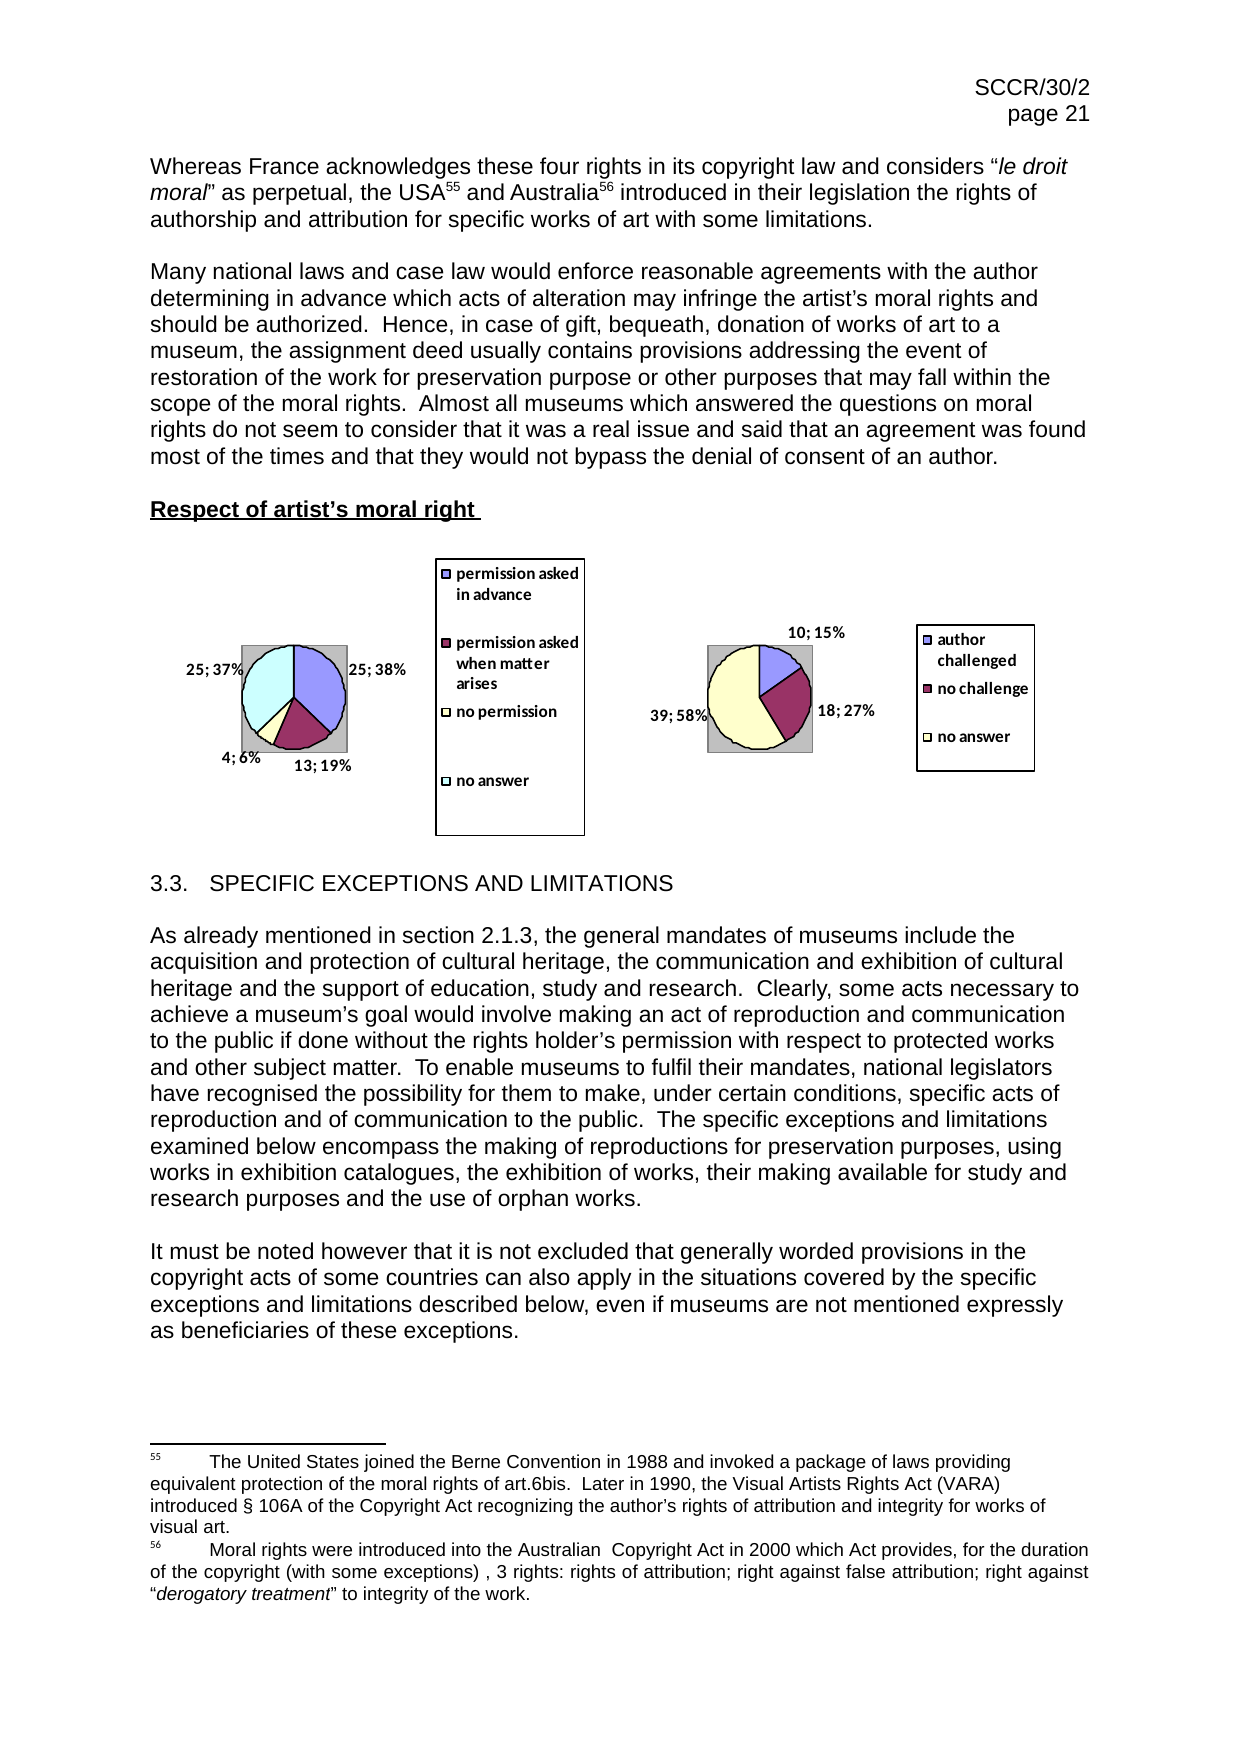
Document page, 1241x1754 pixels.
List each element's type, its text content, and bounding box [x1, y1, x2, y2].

text As already mentioned in section 2.1.3, the general mandates of museums include the acquisition and protection of cultural heritage, the communication and exhibition of cultural heritage and the support of education, study and research. Clearly, some acts necessary to achieve a museum’s goal would involve making an act of reproduction and communication to the public if done without the rights holder’s permission with respect to protected works and other subject matter. To enable museums to fulfil their mandates, national legislators have recognised the possibility for them to make, under certain conditions, specific acts of reproduction and of communication to the public. The specific exceptions and limitations examined below encompass the making of reproductions for preservation purposes, using works in exhibition catalogues, the exhibition of works, their making available for study and research purposes and the use of orphan works. [150, 922, 1090, 1212]
text It must be noted however that it is not excluded that generally worded provisions in the copyright acts of some countries can also apply in the situations covered by the specific exceptions and limitations described below, even if museums are not mentioned expressly as beneficiaries of these exceptions. [150, 1238, 1090, 1343]
subtitle Specific exceptions and limitations [150, 870, 1090, 897]
text Many national laws and case law would enforce reasonable agreements with the author determining in advance which acts of alteration may infringe the artist’s moral rights and should be authorized. Hence, in case of gift, bequeath, donation of works of art to a museum, the assignment deed usually contains provisions addressing the event of restoration of the work for preservation purpose or other purposes that may fall within the scope of the moral rights. Almost all museums which answered the questions on moral rights do not seem to consider that it was a real issue and said that an agreement was found most of the times and that they would not bypass the denial of consent of an author. [150, 258, 1090, 469]
text Whereas France acknowledges these four rights in its copyright law and considers “le droit moral” as perpetual, the USA and Australia introduced in their legislation the rights of authorship and attribution for specific works of art with some limitations. [150, 153, 1090, 232]
text Respect of artist’s moral right [150, 496, 1090, 522]
